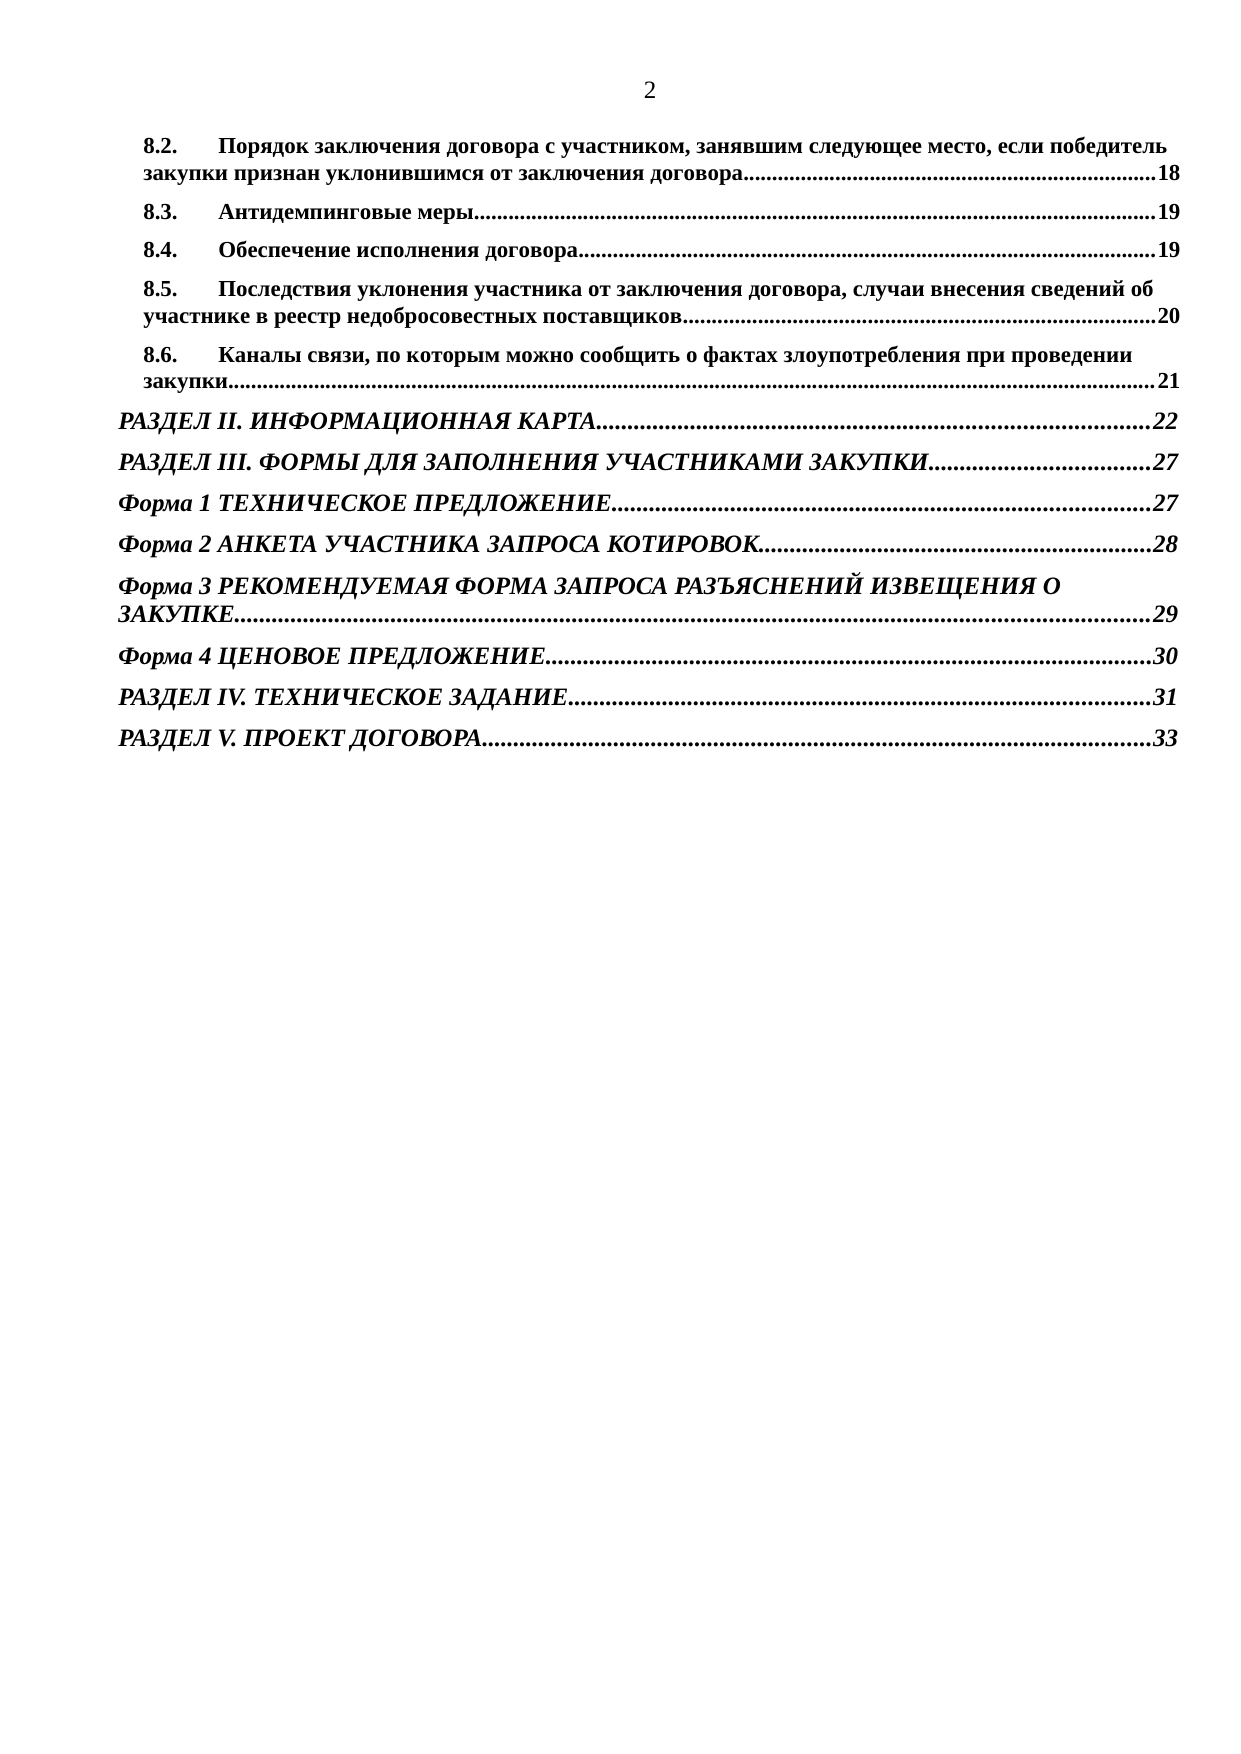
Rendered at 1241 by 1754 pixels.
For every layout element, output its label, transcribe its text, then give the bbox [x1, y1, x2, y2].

text 8.5. Последствия уклонения участника от заключения договора, случаи внесения сведений об участнике в реестр недобросовестных поставщиков 20 [143, 275, 1181, 328]
text Форма 2 АНКЕТА УЧАСТНИКА ЗАПРОСА КОТИРОВОК 28 [118, 529, 1181, 558]
text Форма 1 ТЕХНИЧЕСКОЕ ПРЕДЛОЖЕНИЕ 27 [118, 488, 1181, 517]
text Форма 3 РЕКОМЕНДУЕМАЯ ФОРМА ЗАПРОСА РАЗЪЯСНЕНИЙ ИЗВЕЩЕНИЯ О ЗАКУПКЕ 29 [118, 571, 1181, 628]
text РАЗДЕЛ III. ФОРМЫ ДЛЯ ЗАПОЛНЕНИЯ УЧАСТНИКАМИ ЗАКУПКИ 27 [118, 447, 1181, 476]
text РАЗДЕЛ IV. ТЕХНИЧЕСКОЕ ЗАДАНИЕ 31 [118, 682, 1181, 711]
text РАЗДЕЛ II. ИНФОРМАЦИОННАЯ КАРТА 22 [118, 406, 1181, 434]
text 8.6. Каналы связи, по которым можно сообщить о фактах злоупотребления при проведении закупки 21 [143, 341, 1181, 393]
text 8.2. Порядок заключения договора с участником, занявшим следующее место, если победитель закупки признан уклонившимся от заключения договора 18 [143, 132, 1181, 185]
text Форма 4 ЦЕНОВОЕ ПРЕДЛОЖЕНИЕ 30 [118, 641, 1181, 669]
text РАЗДЕЛ V. ПРОЕКТ ДОГОВОРА 33 [118, 723, 1181, 752]
text 8.3. Антидемпинговые меры 19 [143, 198, 1181, 224]
text 8.4. Обеспечение исполнения договора 19 [143, 237, 1181, 263]
